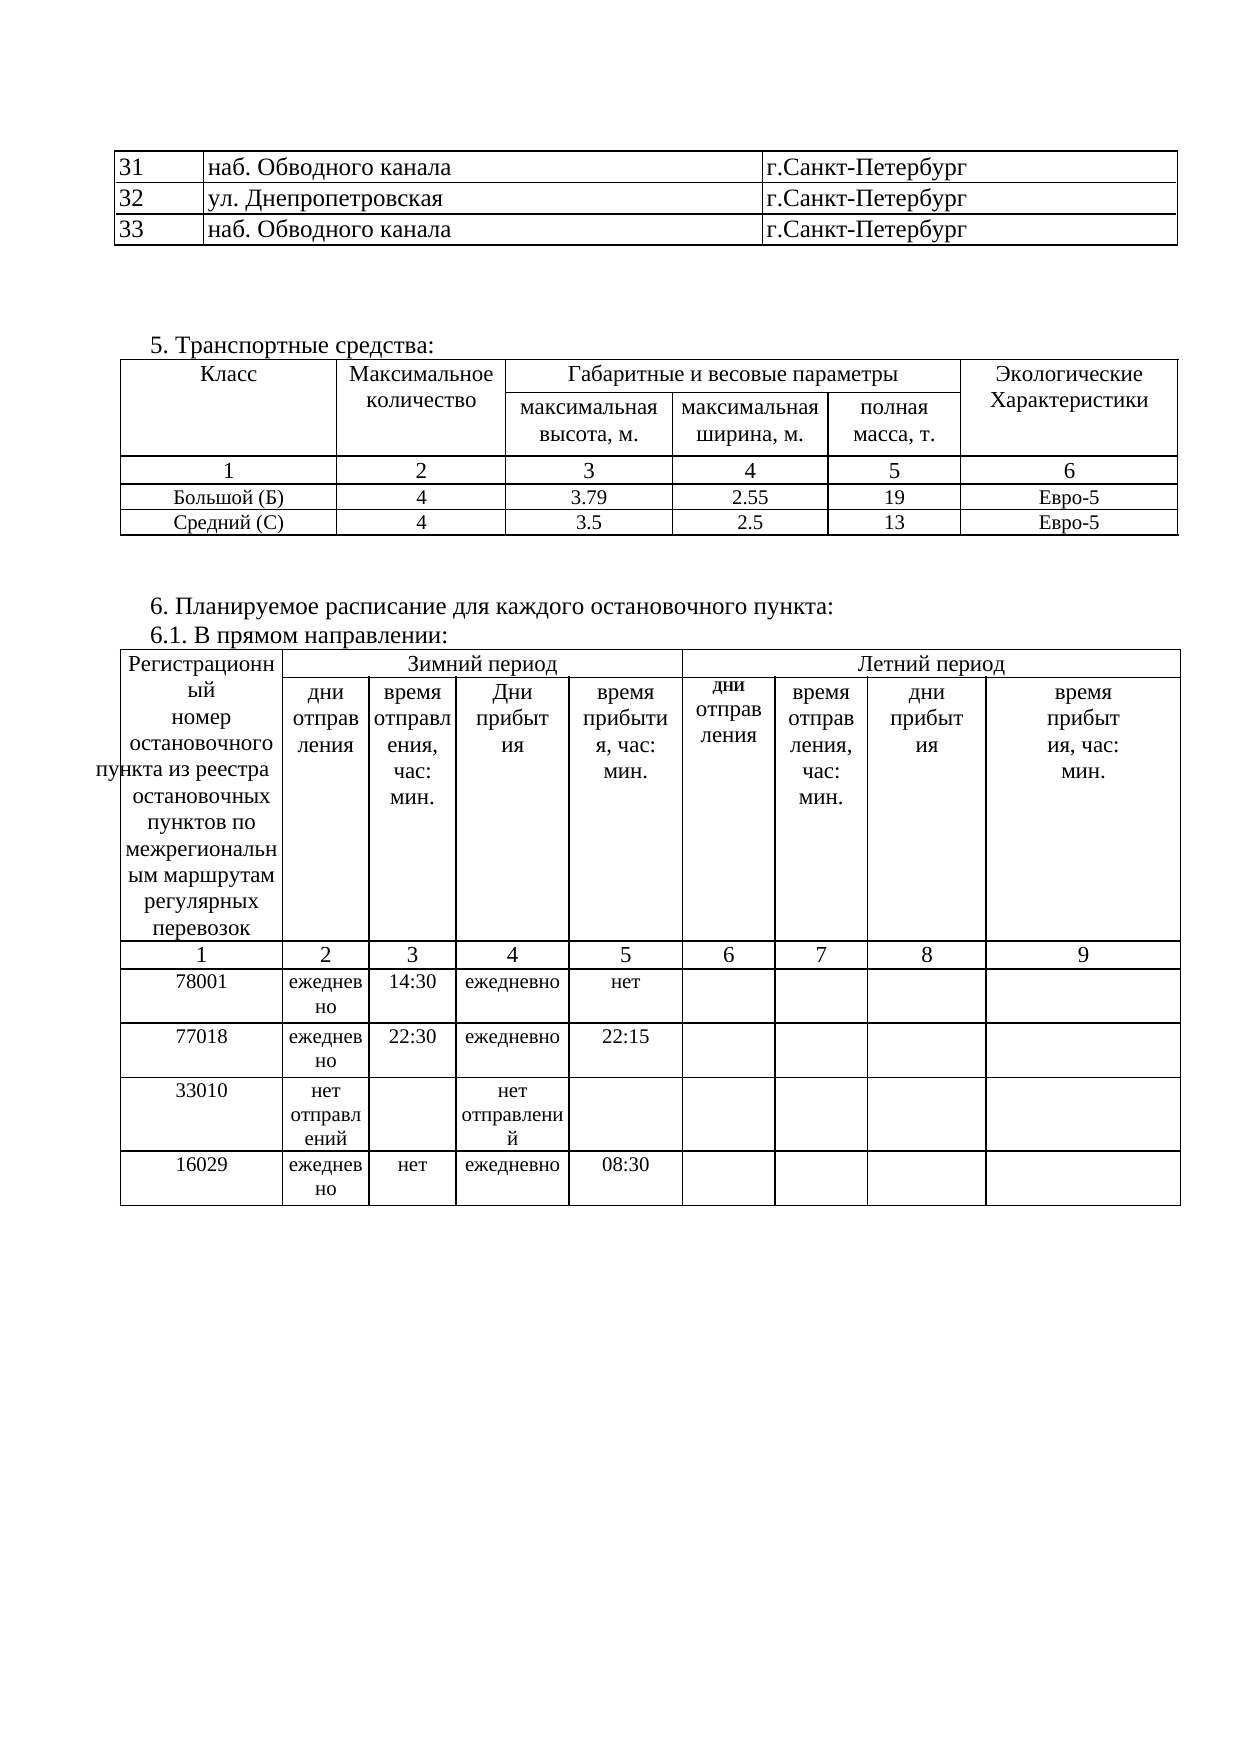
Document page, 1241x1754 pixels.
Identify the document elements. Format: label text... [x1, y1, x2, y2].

table_cell дни прибыт ия [868, 678, 985, 940]
table_cell 1 [121, 457, 336, 483]
table_cell 31 [115, 152, 203, 181]
table_cell 6 [961, 457, 1177, 483]
table_cell 4 [457, 942, 568, 968]
table_cell 5 [570, 942, 682, 968]
table_cell 14:30 [370, 970, 455, 1022]
table_cell 32 [115, 183, 203, 213]
table_cell [683, 970, 774, 1022]
table_cell 1 [121, 942, 282, 968]
table_cell нет [370, 1152, 455, 1205]
table_cell [868, 1152, 985, 1205]
table_cell 13 [829, 510, 960, 534]
table_cell 2 [283, 942, 368, 968]
table_cell нет [570, 970, 682, 1022]
table_cell Дни прибыт ия [457, 678, 568, 940]
table_cell 4 [673, 457, 827, 483]
table_cell нет отправлений [283, 1078, 368, 1150]
table_cell 2.55 [673, 485, 827, 509]
table_header Регистрационный номер остановочного пункта из реестра остановочных пунктов по межрегиональным маршрутам регулярных перевозок [121, 650, 282, 940]
table_cell ул. Днепропетровская [204, 183, 762, 213]
table_cell [868, 1078, 985, 1150]
table_cell наб. Обводного канала [204, 152, 762, 181]
table_cell 8 [868, 942, 985, 968]
table_cell 78001 [121, 970, 282, 1022]
table_header Зимний период [283, 650, 682, 676]
table_cell [776, 1078, 867, 1150]
table_cell [987, 1152, 1180, 1205]
table_cell ежедневно [457, 970, 568, 1022]
table_cell дни отправ ления [283, 678, 368, 940]
table_cell 3.5 [506, 510, 672, 534]
table_cell ежедневно [457, 1152, 568, 1205]
text 6.1. В прямом направлении: [150, 620, 1090, 648]
table_cell время прибыти я, час: мин. [570, 678, 682, 940]
table_header Экологические Характеристики [961, 360, 1177, 455]
table_cell [868, 970, 985, 1022]
table_cell г.Санкт-Петербург [763, 181, 1177, 213]
table_cell максимальная высота, м. [506, 393, 672, 455]
table_cell 4 [337, 510, 505, 534]
table_cell время отправл ения, час: мин. [370, 678, 455, 940]
table_cell 3 [506, 457, 672, 483]
table_cell наб. Обводного канала [204, 215, 762, 244]
table_cell [683, 1078, 774, 1150]
table_cell 6 [683, 942, 774, 968]
table_cell 08:30 [570, 1152, 682, 1205]
table_cell ежедневно [283, 970, 368, 1022]
table_cell 7 [776, 942, 867, 968]
table_cell 2.5 [673, 510, 827, 534]
table_cell [683, 1024, 774, 1077]
table_cell время прибыт ия, час: мин. [987, 678, 1180, 940]
table_cell Евро-5 [961, 485, 1177, 509]
text 6. Планируемое расписание для каждого остановочного пункта: [150, 591, 1090, 620]
text 5. Транспортные средства: [150, 330, 1090, 358]
table_cell 77018 [121, 1024, 282, 1077]
table_cell ДНИ отправ ления [683, 678, 774, 940]
table_cell [776, 1152, 867, 1205]
table_cell [370, 1078, 455, 1150]
table_cell ежедневно [283, 1152, 368, 1205]
table_cell [776, 1024, 867, 1077]
table_cell [987, 1078, 1180, 1150]
table_cell Евро-5 [961, 510, 1177, 534]
table_cell 19 [829, 485, 960, 509]
table_cell 3 [370, 942, 455, 968]
table_cell [683, 1152, 774, 1205]
table_cell ежедневно [457, 1024, 568, 1077]
table_cell 33010 [121, 1078, 282, 1150]
table_header Максимальное количество [337, 360, 505, 455]
table_cell [868, 1024, 985, 1077]
table_cell [987, 970, 1180, 1022]
table_cell 9 [987, 942, 1180, 968]
table_cell Большой (Б) [121, 485, 336, 509]
table_cell Средний (С) [121, 510, 336, 534]
table_cell 5 [829, 457, 960, 483]
table_header Габаритные и весовые параметры [506, 360, 960, 392]
table_cell 22:15 [570, 1024, 682, 1077]
table_cell время отправ ления, час: мин. [776, 678, 867, 940]
table_cell 4 [337, 485, 505, 509]
table_cell 16029 [121, 1152, 282, 1205]
table_cell [570, 1078, 682, 1150]
table_cell полная масса, т. [829, 393, 960, 455]
table_cell 33 [115, 214, 203, 244]
table_cell г.Санкт-Петербург [763, 213, 1177, 244]
table_cell 3.79 [506, 485, 672, 509]
table_cell 22:30 [370, 1024, 455, 1077]
table_cell [776, 970, 867, 1022]
table_cell максимальная ширина, м. [673, 393, 827, 455]
table_header Летний период [683, 650, 1180, 676]
table_cell г.Санкт-Петербург [763, 152, 1177, 181]
table_cell нет отправлений [457, 1078, 568, 1150]
table_cell ежедневно [283, 1024, 368, 1077]
table_cell [987, 1024, 1180, 1077]
table_header Класс [121, 360, 336, 455]
table_cell 2 [337, 457, 505, 483]
